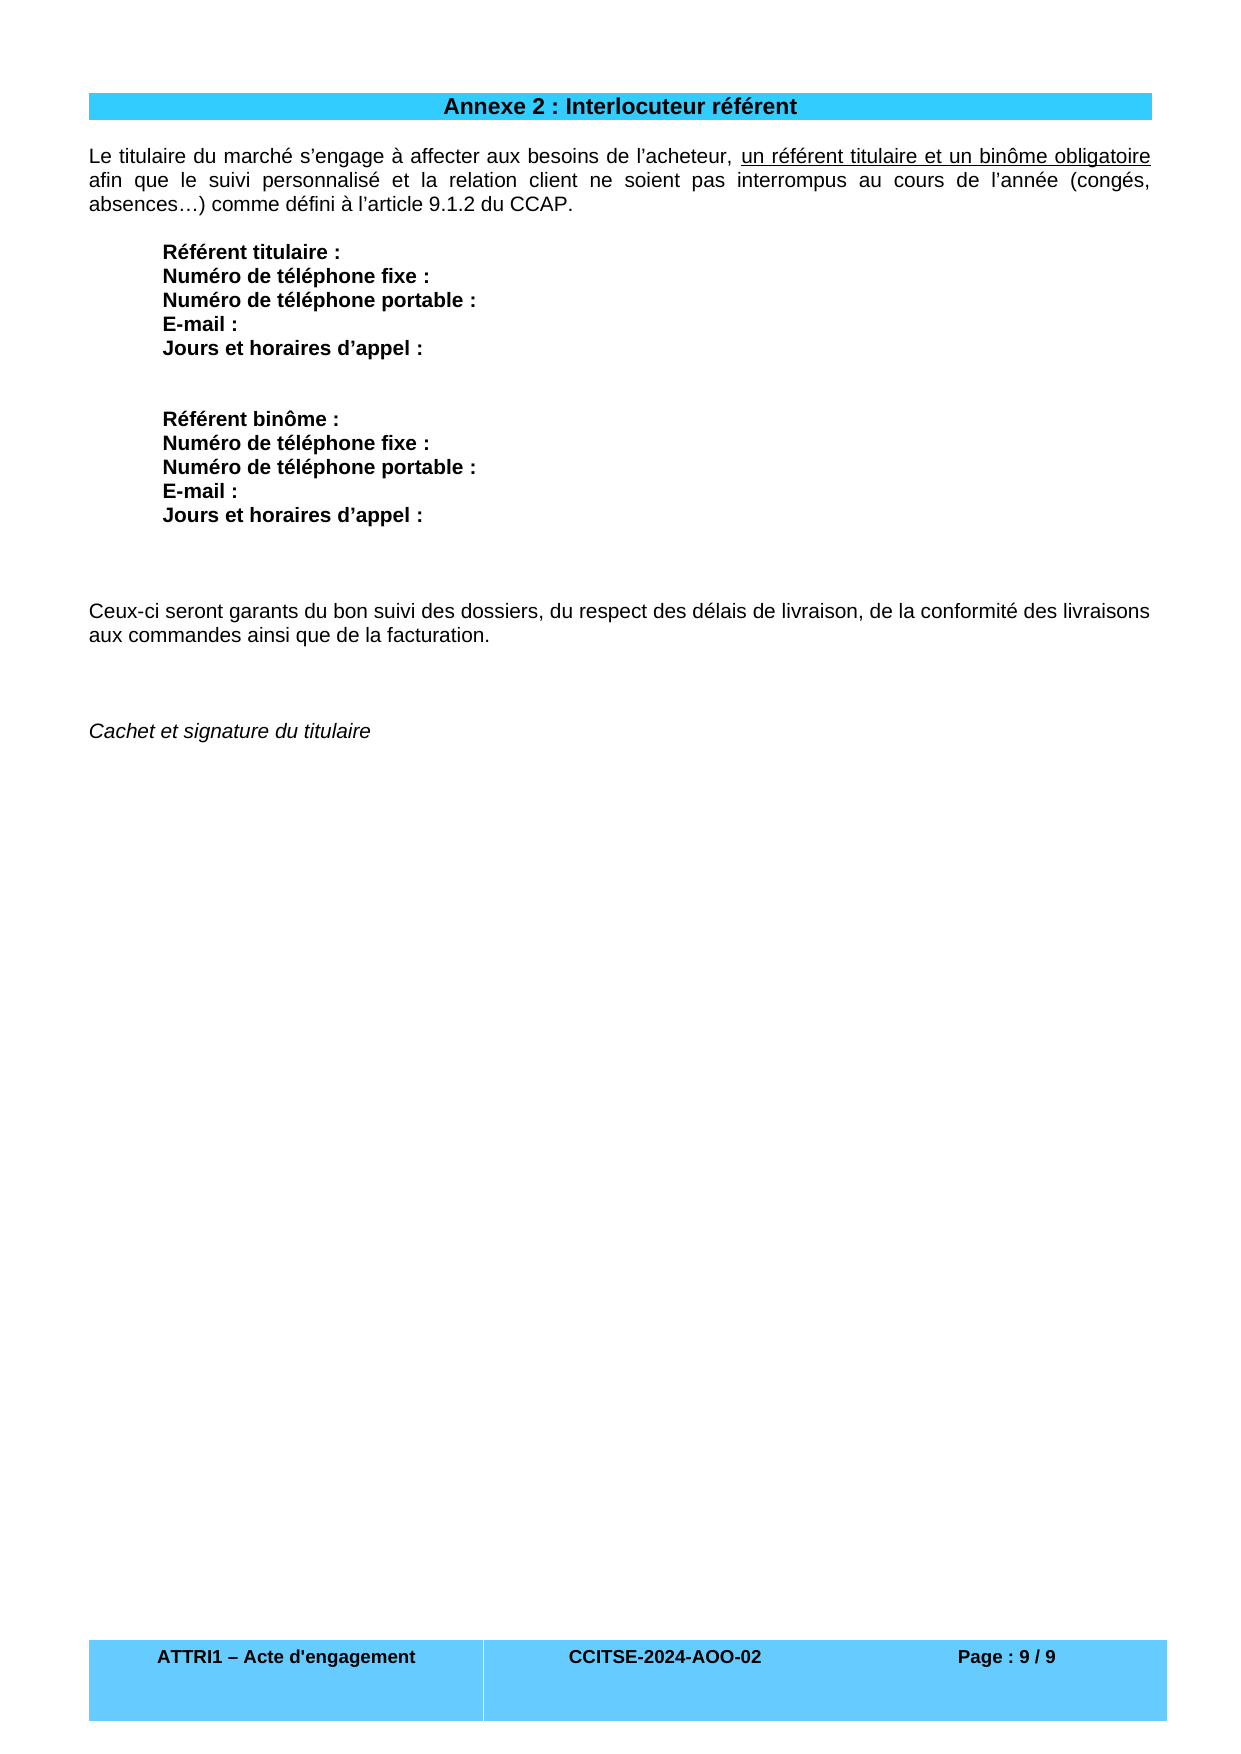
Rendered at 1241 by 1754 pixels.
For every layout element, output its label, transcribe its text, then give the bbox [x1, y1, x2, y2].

text E-mail : [162, 479, 1152, 503]
text Numéro de téléphone fixe : [162, 431, 1152, 455]
text E-mail : [162, 311, 1152, 335]
text Jours et horaires d’appel : [162, 335, 1152, 359]
text Cachet et signature du titulaire [89, 719, 1152, 743]
text Ceux-ci seront garants du bon suivi des dossiers, du respect des délais de livraison, de la conformité des livraisons aux commandes ainsi que de la facturation. [89, 599, 1152, 647]
text Référent titulaire : [162, 239, 1152, 263]
text Jours et horaires d’appel : [162, 503, 1152, 527]
text Référent binôme : [162, 407, 1152, 431]
text Numéro de téléphone portable : [162, 287, 1152, 311]
text Le titulaire du marché s’engage à affecter aux besoins de l’acheteur, un référent titulaire et un binôme obligatoire afin que le suivi personnalisé et la relation client ne soient pas interrompus au cours de l’année (congés, absences…) comme défini à l’article 9.1.2 du CCAP. [89, 144, 1152, 216]
text Numéro de téléphone portable : [162, 455, 1152, 479]
text Annexe 2 : Interlocuteur référent [89, 93, 1152, 120]
text Numéro de téléphone fixe : [162, 263, 1152, 287]
